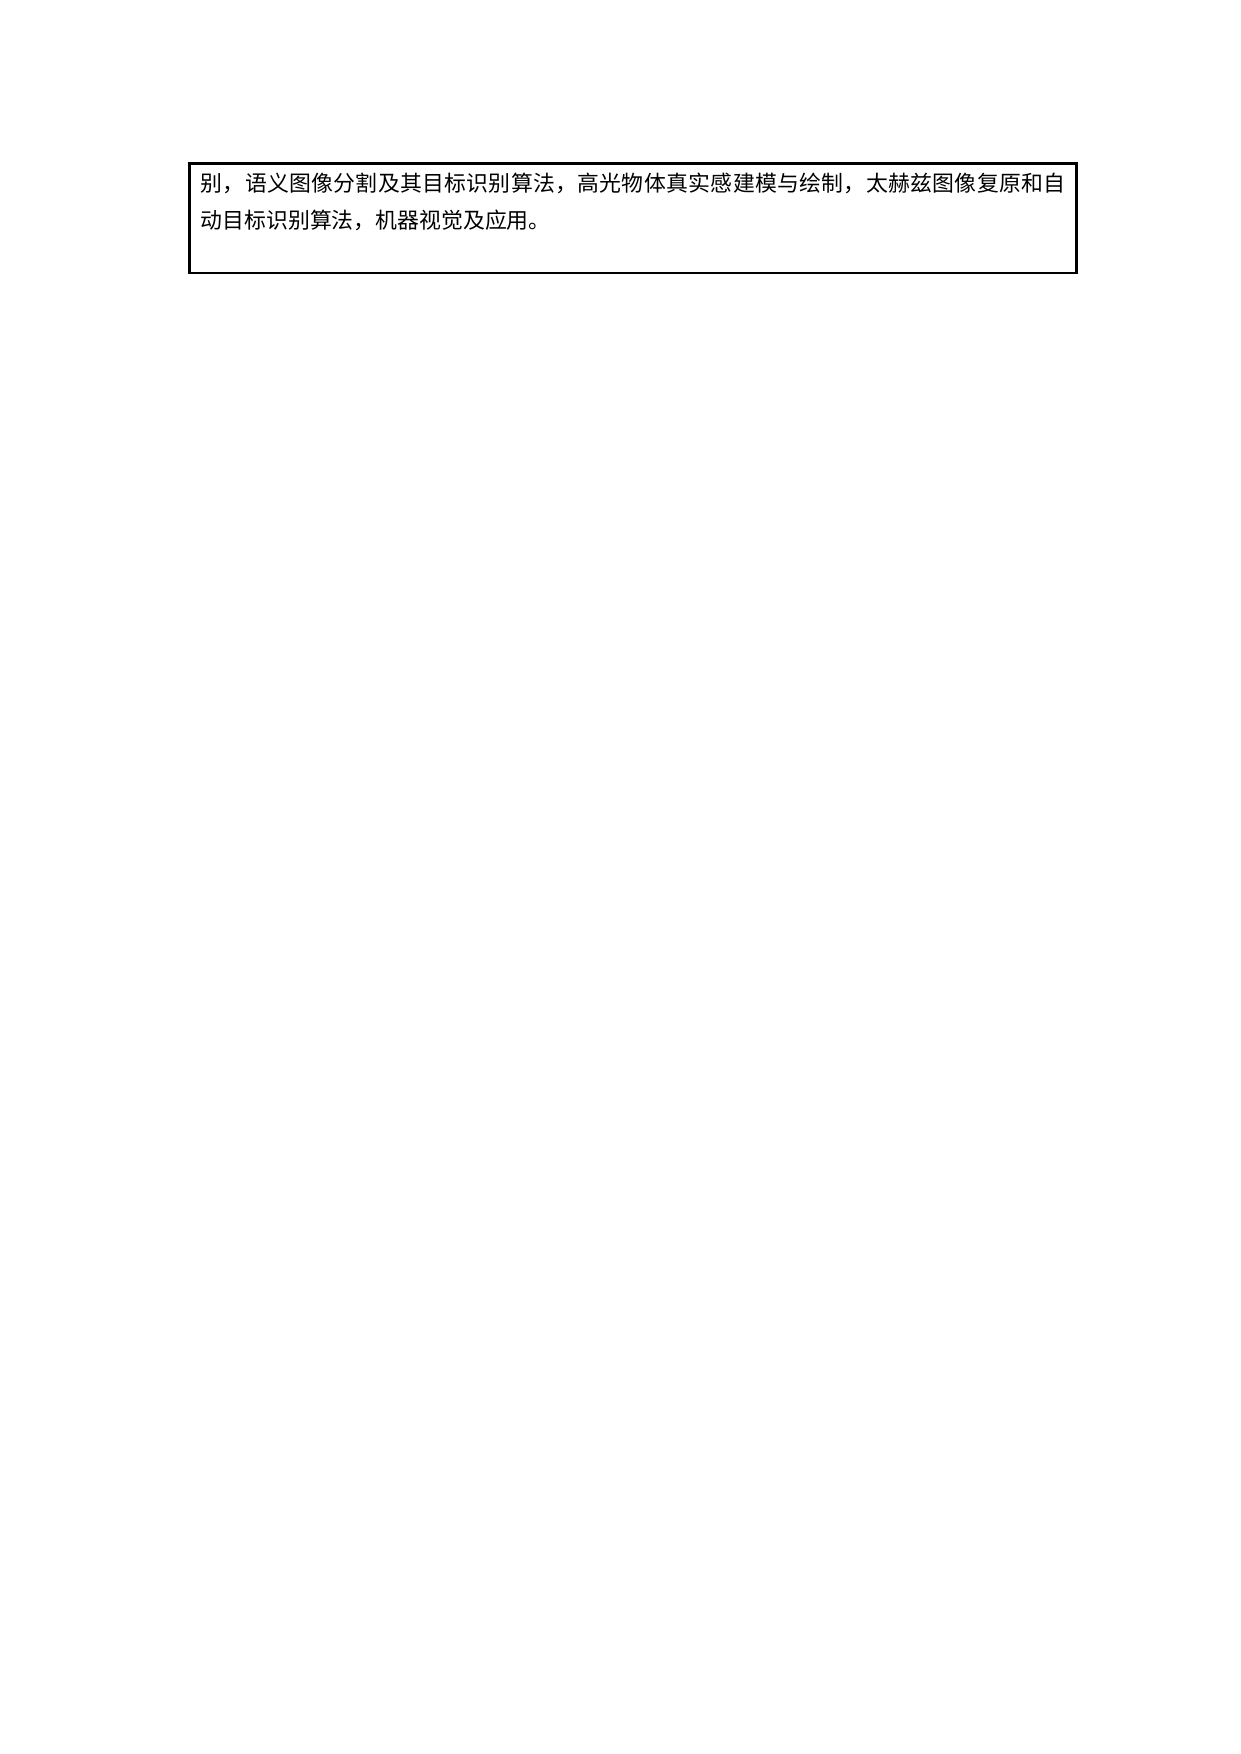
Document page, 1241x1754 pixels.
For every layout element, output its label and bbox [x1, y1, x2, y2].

table_cell [191, 165, 1075, 272]
